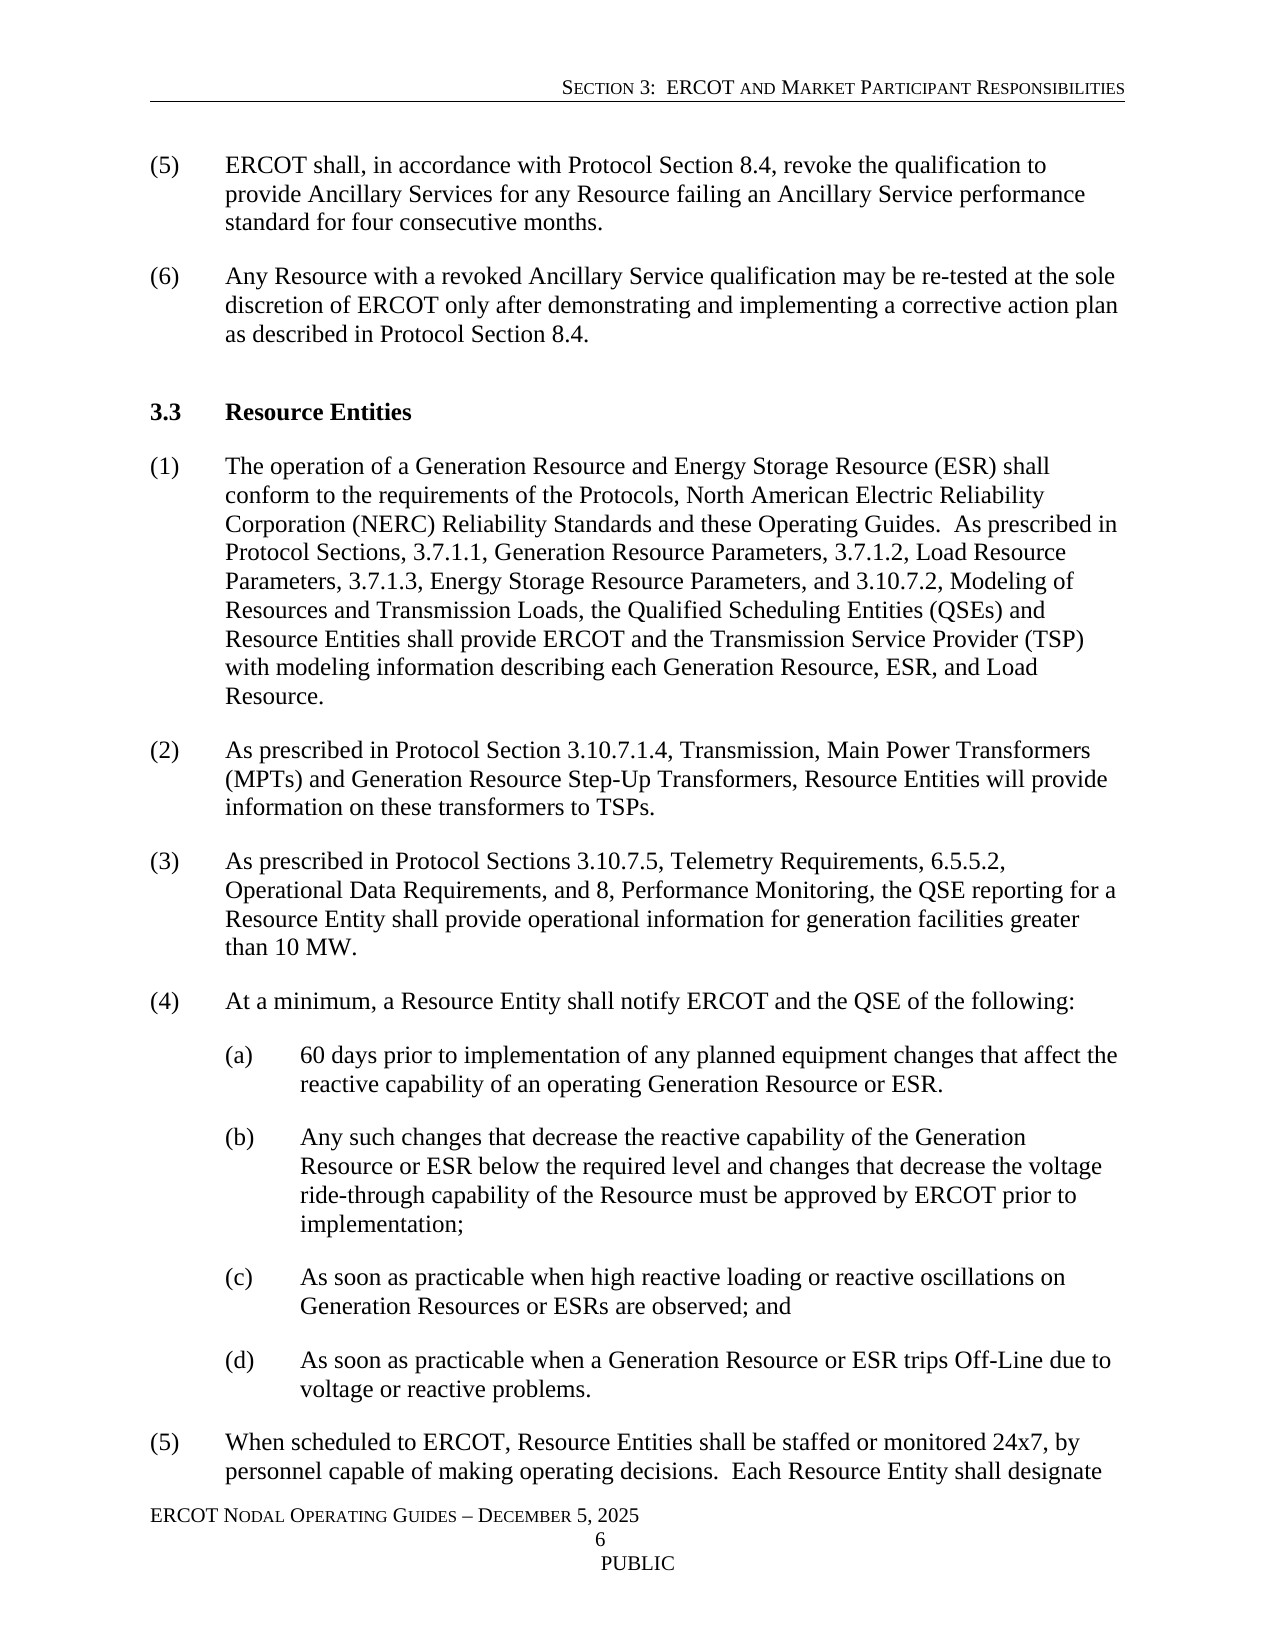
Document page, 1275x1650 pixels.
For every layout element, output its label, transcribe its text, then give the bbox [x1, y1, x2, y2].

list (a) 60 days prior to implementation of any planned equipment changes that affect the reactive capability of an operating Generation Resource or ESR. [225, 1040, 1125, 1097]
text (3) As prescribed in Protocol Sections 3.10.7.5, Telemetry Requirements, 6.5.5.2, Operational Data Requirements, and 8, Performance Monitoring, the QSE reporting for a Resource Entity shall provide operational information for generation facilities greater than 10 MW. [150, 846, 1125, 961]
text (4) At a minimum, a Resource Entity shall notify ERCOT and the QSE of the following: [150, 986, 1125, 1015]
text (2) As prescribed in Protocol Section 3.10.7.1.4, Transmission, Main Power Transformers (MPTs) and Generation Resource Step-Up Transformers, Resource Entities will provide information on these transformers to TSPs. [150, 735, 1125, 821]
text 3.3 Resource Entities [150, 397, 1125, 426]
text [150, 1427, 1125, 1485]
text (1) The operation of a Generation Resource and Energy Storage Resource (ESR) shall conform to the requirements of the Protocols, North American Electric Reliability Corporation (NERC) Reliability Standards and these Operating Guides. As prescribed in Protocol Sections, 3.7.1.1, Generation Resource Parameters, 3.7.1.2, Load Resource Parameters, 3.7.1.3, Energy Storage Resource Parameters, and 3.10.7.2, Modeling of Resources and Transmission Loads, the Qualified Scheduling Entities (QSEs) and Resource Entities shall provide ERCOT and the Transmission Service Provider (TSP) with modeling information describing each Generation Resource, ESR, and Load Resource. [150, 451, 1125, 710]
list (b) Any such changes that decrease the reactive capability of the Generation Resource or ESR below the required level and changes that decrease the voltage ride-through capability of the Resource must be approved by ERCOT prior to implementation; [225, 1122, 1125, 1237]
text (6) Any Resource with a revoked Ancillary Service qualification may be re-tested at the sole discretion of ERCOT only after demonstrating and implementing a corrective action plan as described in Protocol Section 8.4. [150, 261, 1125, 347]
list (d) As soon as practicable when a Generation Resource or ESR trips Off-Line due to voltage or reactive problems. [225, 1345, 1125, 1402]
list (c) As soon as practicable when high reactive loading or reactive oscillations on Generation Resources or ESRs are observed; and [225, 1262, 1125, 1320]
text (5) ERCOT shall, in accordance with Protocol Section 8.4, revoke the qualification to provide Ancillary Services for any Resource failing an Ancillary Service performance standard for four consecutive months. [150, 150, 1125, 236]
